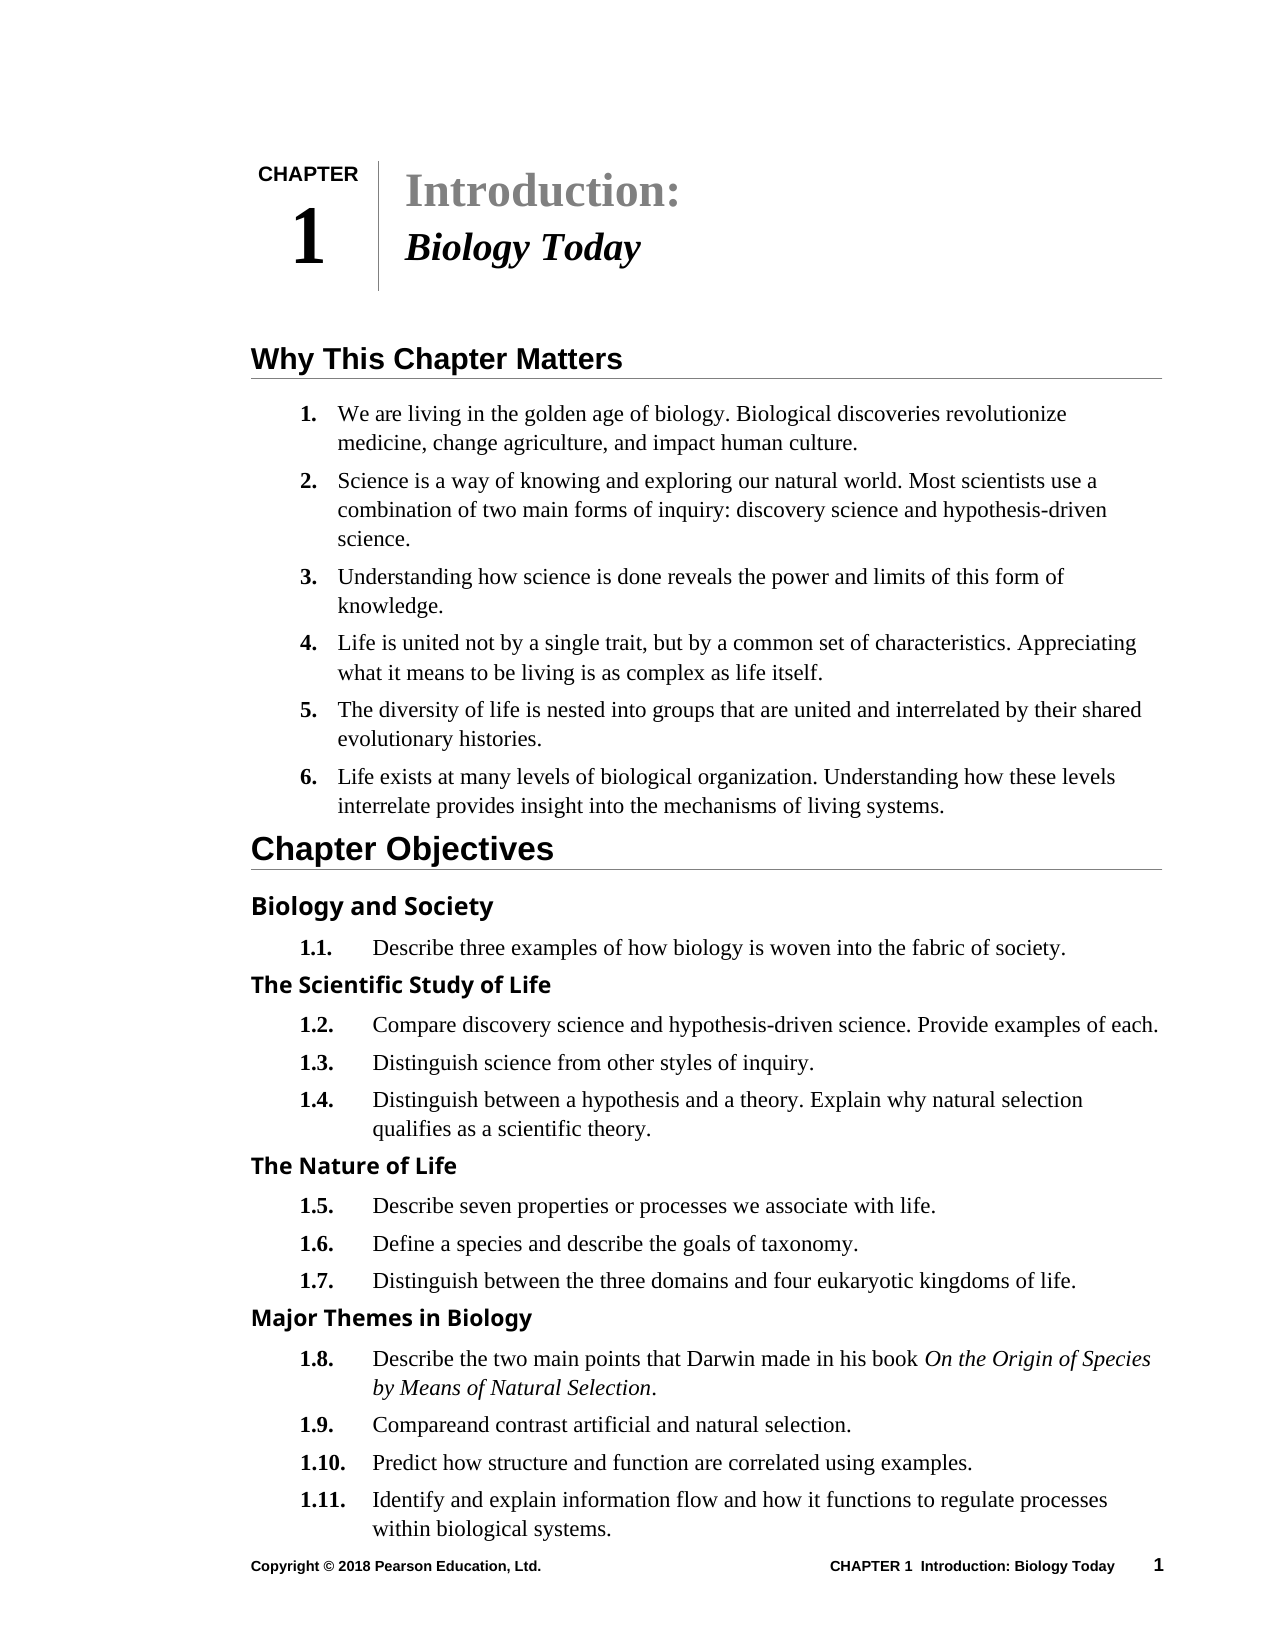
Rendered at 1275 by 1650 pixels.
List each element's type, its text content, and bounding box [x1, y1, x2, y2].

text 6. Life exists at many levels of biological organization. Understanding how these levels interrelate provides insight into the mechanisms of living systems. [300, 760, 1162, 818]
text Major Themes in Biology [251, 1302, 1162, 1333]
text 1.7. Distinguish between the three domains and four eukaryotic kingdoms of life. [299, 1265, 1162, 1294]
text 1.2. Compare discovery science and hypothesis-driven science. Provide examples of each. [299, 1008, 1162, 1038]
text 1.10. Predict how structure and function are correlated using examples. [300, 1446, 1162, 1475]
text 5. The diversity of life is nested into groups that are united and interrelated by their shared evolutionary histories. [300, 693, 1162, 752]
text 2. Science is a way of knowing and exploring our natural world. Most scientists use a combination of two main forms of inquiry: discovery science and hypothesis-driven science. [300, 464, 1162, 552]
text Introduction: Biology Today [251, 162, 1113, 269]
text 1.6. Define a species and describe the goals of taxonomy. [299, 1227, 1162, 1256]
text Biology and Society [251, 889, 1162, 923]
text The Scientific Study of Life [251, 969, 1162, 1000]
text 1.5. Describe seven properties or processes we associate with life. [299, 1190, 1162, 1219]
text 1. We are living in the golden age of biology. Biological discoveries revolutionize medicine, change agriculture, and impact human culture. [300, 397, 1162, 456]
text 3. Understanding how science is done reveals the power and limits of this form of knowledge. [300, 560, 1162, 618]
text 1.1. Describe three examples of how biology is woven into the fabric of society. [299, 931, 1162, 961]
text Chapter Objectives [251, 829, 1162, 869]
text Why This Chapter Matters [251, 340, 1162, 378]
text 1.3. Distinguish science from other styles of inquiry. [299, 1046, 1162, 1075]
text 1.8. Describe the two main points that Darwin made in his book On the Origin of Species by Means of Natural Selection. [299, 1342, 1162, 1400]
text 1.11. Identify and explain information flow and how it functions to regulate processes within biological systems. [300, 1483, 1162, 1542]
text 4. Life is united not by a single trait, but by a common set of characteristics. Appreciating what it means to be living is as complex as life itself. [300, 627, 1162, 685]
text The Nature of Life [251, 1150, 1162, 1181]
text 1.4. Distinguish between a hypothesis and a theory. Explain why natural selection qualifies as a scientific theory. [299, 1083, 1162, 1142]
text 1.9. Compareand contrast artificial and natural selection. [299, 1408, 1162, 1438]
